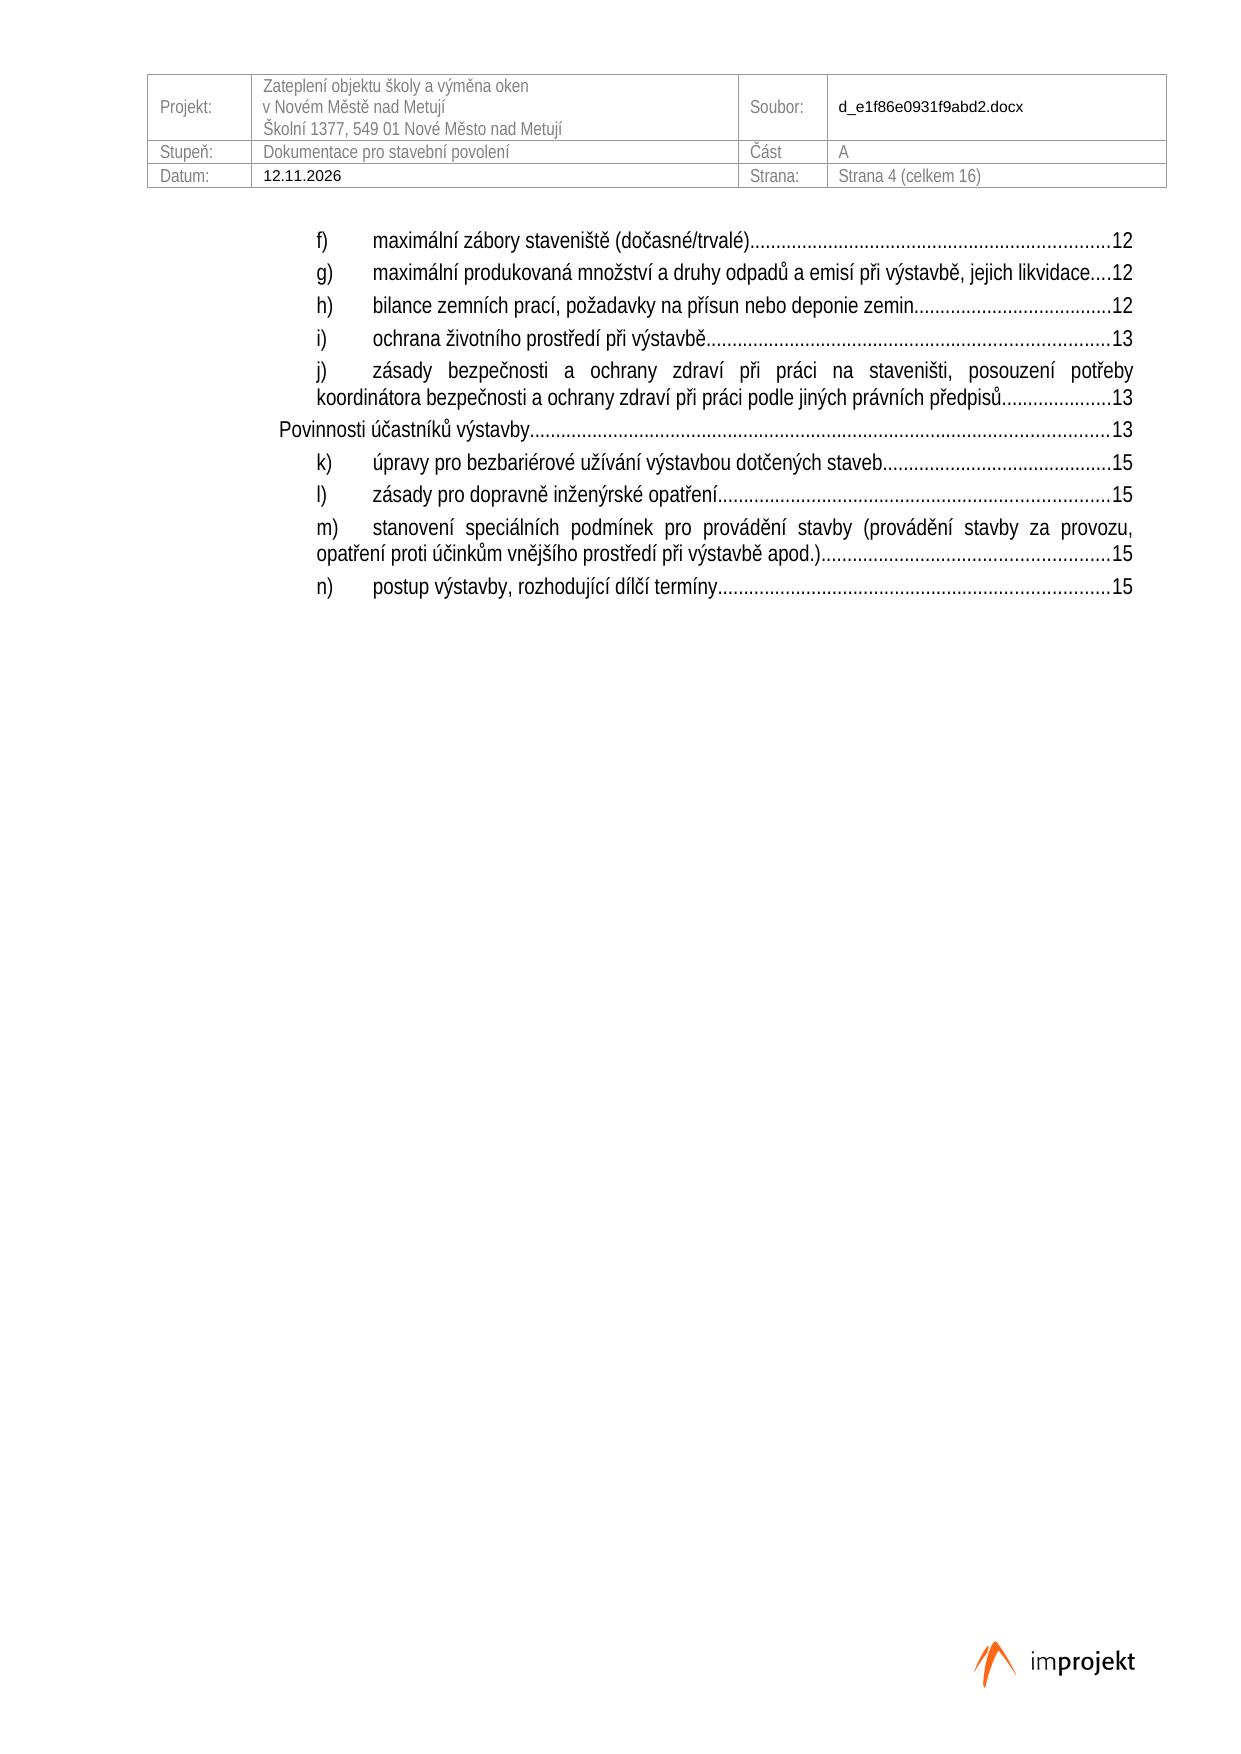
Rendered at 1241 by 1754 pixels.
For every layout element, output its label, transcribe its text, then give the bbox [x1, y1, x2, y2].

picture [972, 1639, 1137, 1689]
text l) zásady pro dopravně inženýrské opatření 15 [316, 481, 1134, 508]
text j) zásady bezpečnosti a ochrany zdraví při práci na staveništi, posouzení potřeby koordinátora bezpečnosti a ochrany zdraví při práci podle jiných právních předpisů 13 [316, 357, 1134, 410]
text m) stanovení speciálních podmínek pro provádění stavby (provádění stavby za provozu, opatření proti účinkům vnějšího prostředí při výstavbě apod.) 15 [316, 514, 1134, 567]
text Povinnosti účastníků výstavby 13 [279, 416, 1134, 442]
text g) maximální produkovaná množství a druhy odpadů a emisí při výstavbě, jejich likvidace 12 [316, 259, 1134, 286]
text k) úpravy pro bezbariérové užívání výstavbou dotčených staveb 15 [316, 449, 1134, 475]
text f) maximální zábory staveniště (dočasné/trvalé) 12 [316, 227, 1134, 253]
text n) postup výstavby, rozhodující dílčí termíny 15 [316, 573, 1134, 599]
text h) bilance zemních prací, požadavky na přísun nebo deponie zemin 12 [316, 292, 1134, 318]
text i) ochrana životního prostředí při výstavbě 13 [316, 324, 1134, 351]
